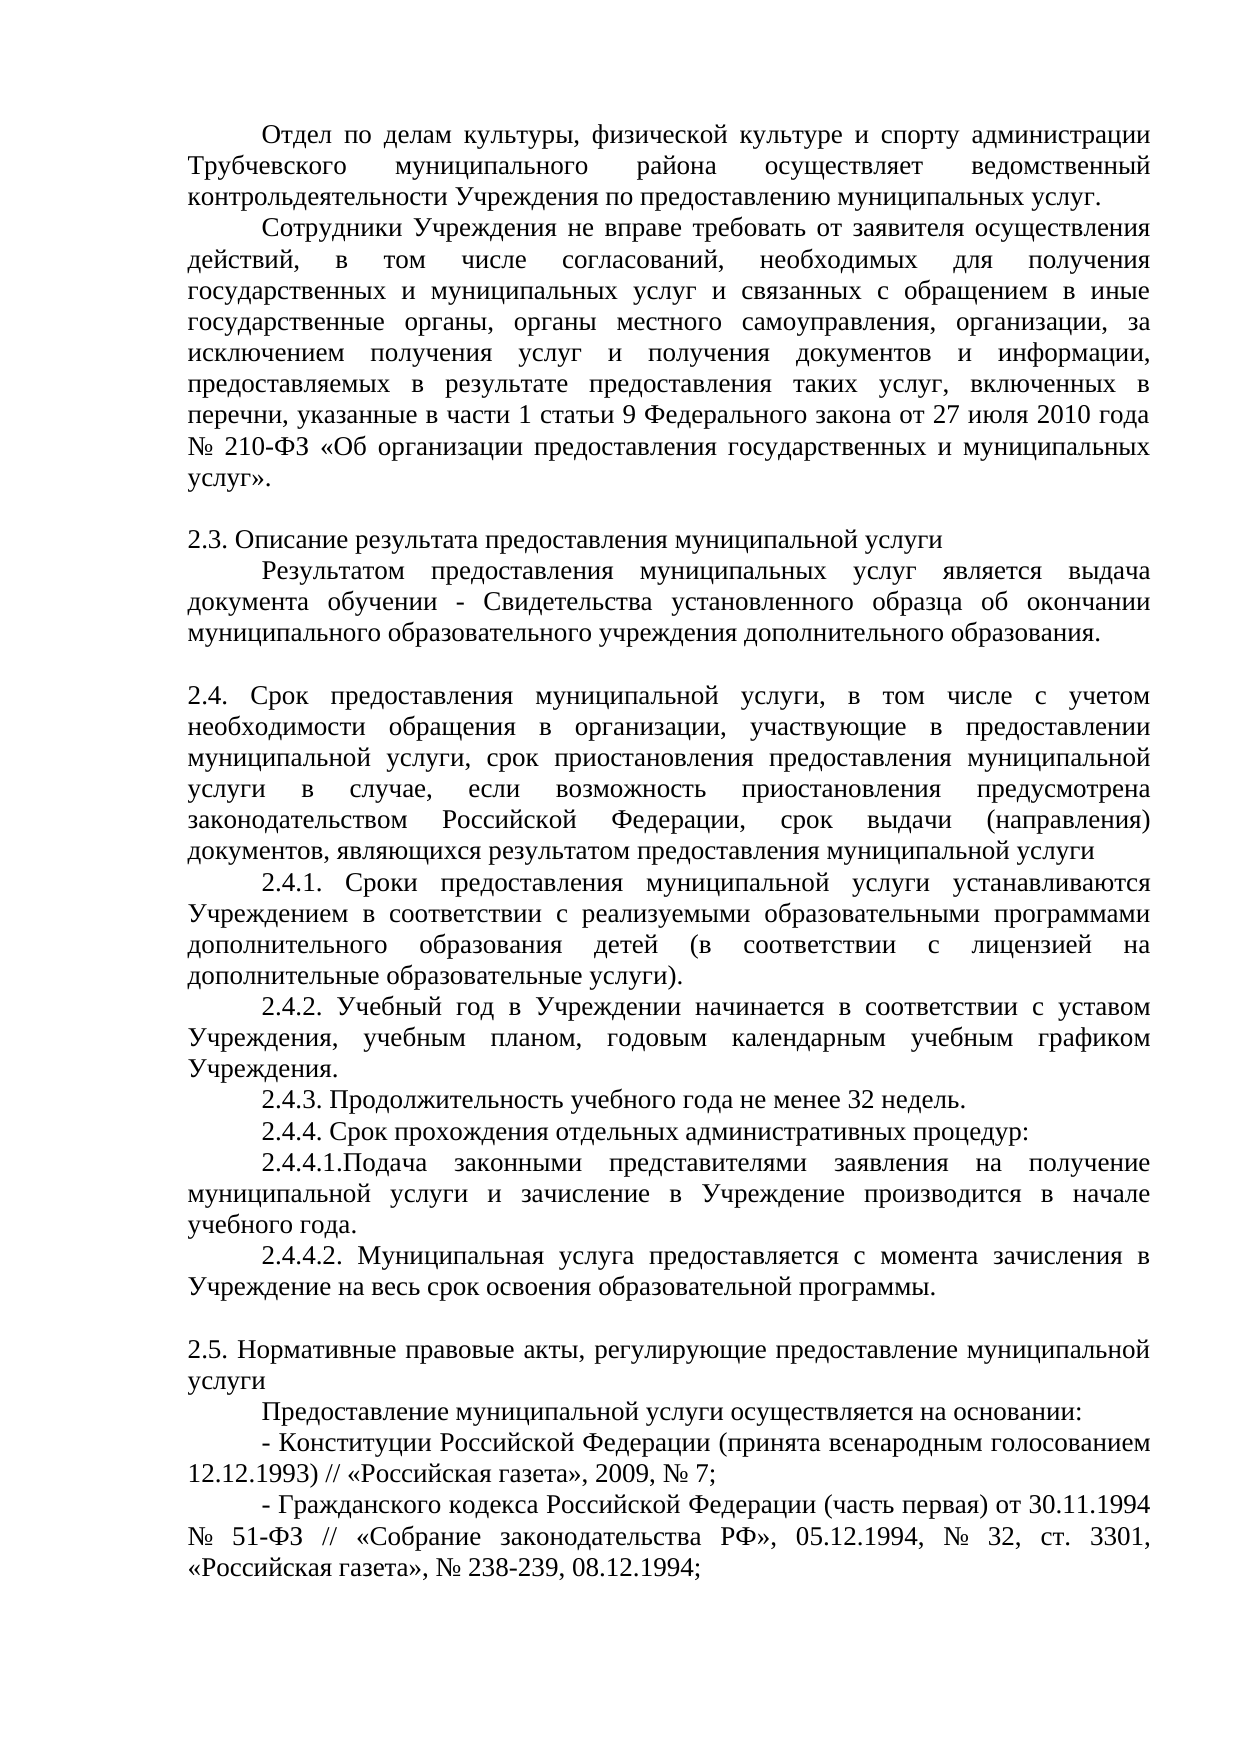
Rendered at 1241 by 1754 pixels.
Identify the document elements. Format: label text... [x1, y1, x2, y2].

text 2.4.3. Продолжительность учебного года не менее 32 недель. [187, 1084, 1152, 1115]
text 2.4.2. Учебный год в Учреждении начинается в соответствии с уставом Учреждения, учебным планом, годовым календарным учебным графиком Учреждения. [187, 990, 1152, 1084]
text 2.3. Описание результата предоставления муниципальной услуги [187, 523, 1152, 554]
text Результатом предоставления муниципальных услуг является выдача документа обучении - Свидетельства установленного образца об окончании муниципального образовательного учреждения дополнительного образования. [187, 554, 1152, 648]
text 2.4.4. Срок прохождения отдельных административных процедур: [187, 1115, 1152, 1146]
text 2.4.4.2. Муниципальная услуга предоставляется с момента зачисления в Учреждение на весь срок освоения образовательной программы. [187, 1239, 1152, 1302]
text Предоставление муниципальной услуги осуществляется на основании: [187, 1395, 1152, 1426]
text 2.4. Срок предоставления муниципальной услуги, в том числе с учетом необходимости обращения в организации, участвующие в предоставлении муниципальной услуги, срок приостановления предоставления муниципальной услуги в случае, если возможность приостановления предусмотрена законодательством Российской Федерации, срок выдачи (направления) документов, являющихся результатом предоставления муниципальной услуги [187, 679, 1152, 866]
text 2.4.1. Сроки предоставления муниципальной услуги устанавливаются Учреждением в соответствии с реализуемыми образовательными программами дополнительного образования детей (в соответствии с лицензией на дополнительные образовательные услуги). [187, 866, 1152, 990]
text 2.5. Нормативные правовые акты, регулирующие предоставление муниципальной услуги [187, 1333, 1152, 1395]
text 2.4.4.1.Подача законными представителями заявления на получение муниципальной услуги и зачисление в Учреждение производится в начале учебного года. [187, 1146, 1152, 1239]
text Отдел по делам культуры, физической культуре и спорту администрации Трубчевского муниципального района осуществляет ведомственный контрольдеятельности Учреждения по предоставлению муниципальных услуг. [187, 118, 1152, 212]
text Сотрудники Учреждения не вправе требовать от заявителя осуществления действий, в том числе согласований, необходимых для получения государственных и муниципальных услуг и связанных с обращением в иные государственные органы, органы местного самоуправления, организации, за исключением получения услуг и получения документов и информации, предоставляемых в результате предоставления таких услуг, включенных в перечни, указанные в части 1 статьи 9 Федерального закона от 27 июля 2010 года № 210-ФЗ «Об организации предоставления государственных и муниципальных услуг». [187, 212, 1152, 492]
text - Гражданского кодекса Российской Федерации (часть первая) от 30.11.1994 № 51-ФЗ // «Собрание законодательства РФ», 05.12.1994, № 32, ст. 3301, «Российская газета», № 238-239, 08.12.1994; [187, 1488, 1152, 1582]
text - Конституции Российской Федерации (принята всенародным голосованием 12.12.1993) // «Российская газета», 2009, № 7; [187, 1426, 1152, 1488]
